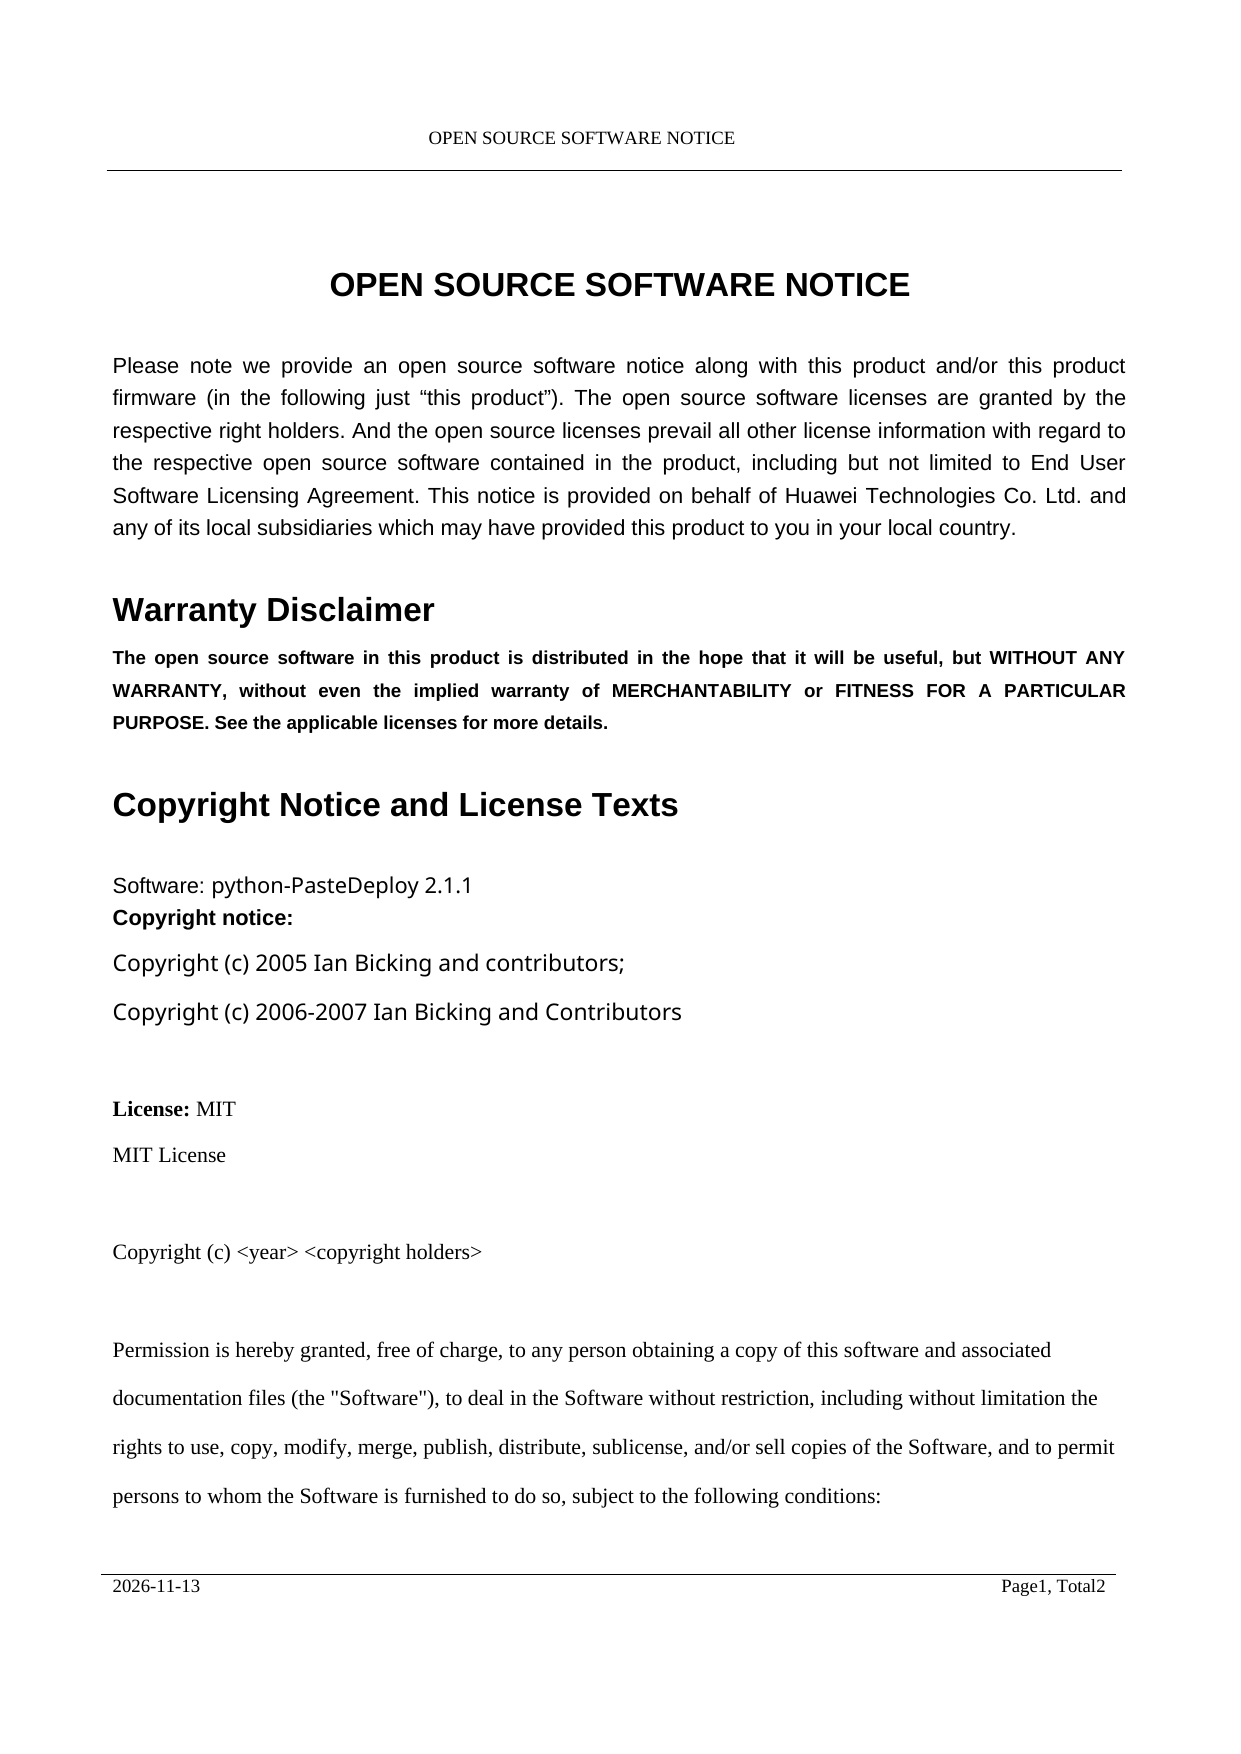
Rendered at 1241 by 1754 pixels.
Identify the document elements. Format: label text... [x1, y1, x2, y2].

text Copyright notice: [112, 901, 1128, 934]
text Copyright Notice and License Texts [112, 771, 1128, 836]
text The open source software in this product is distributed in the hope that it will be useful, but WITHOUT ANY WARRANTY, without even the implied warranty of MERCHANTABILITY or FITNESS FOR A PARTICULAR PURPOSE. See the applicable licenses for more details. [112, 641, 1128, 739]
text Please note we provide an open source software notice along with this product and/or this product firmware (in the following just “this product”). The open source software licenses are granted by the respective right holders. And the open source licenses prevail all other license information with regard to the respective open source software contained in the product, including but not limited to End User Software Licensing Agreement. This notice is provided on behalf of Huawei Technologies Co. Ltd. and any of its local subsidiaries which may have provided this product to you in your local country. [112, 349, 1128, 544]
text OPEN SOURCE SOFTWARE NOTICE [112, 251, 1128, 316]
text License: MIT [112, 1093, 1128, 1125]
text Warranty Disclaimer [112, 576, 1128, 641]
text Software: python-PasteDeploy 2.1.1 [112, 869, 1128, 901]
text Copyright (c) 2005 Ian Bicking and contributors; Copyright (c) 2006-2007 Ian Bicking and Contributors [112, 947, 1128, 1077]
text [112, 1138, 1128, 1512]
